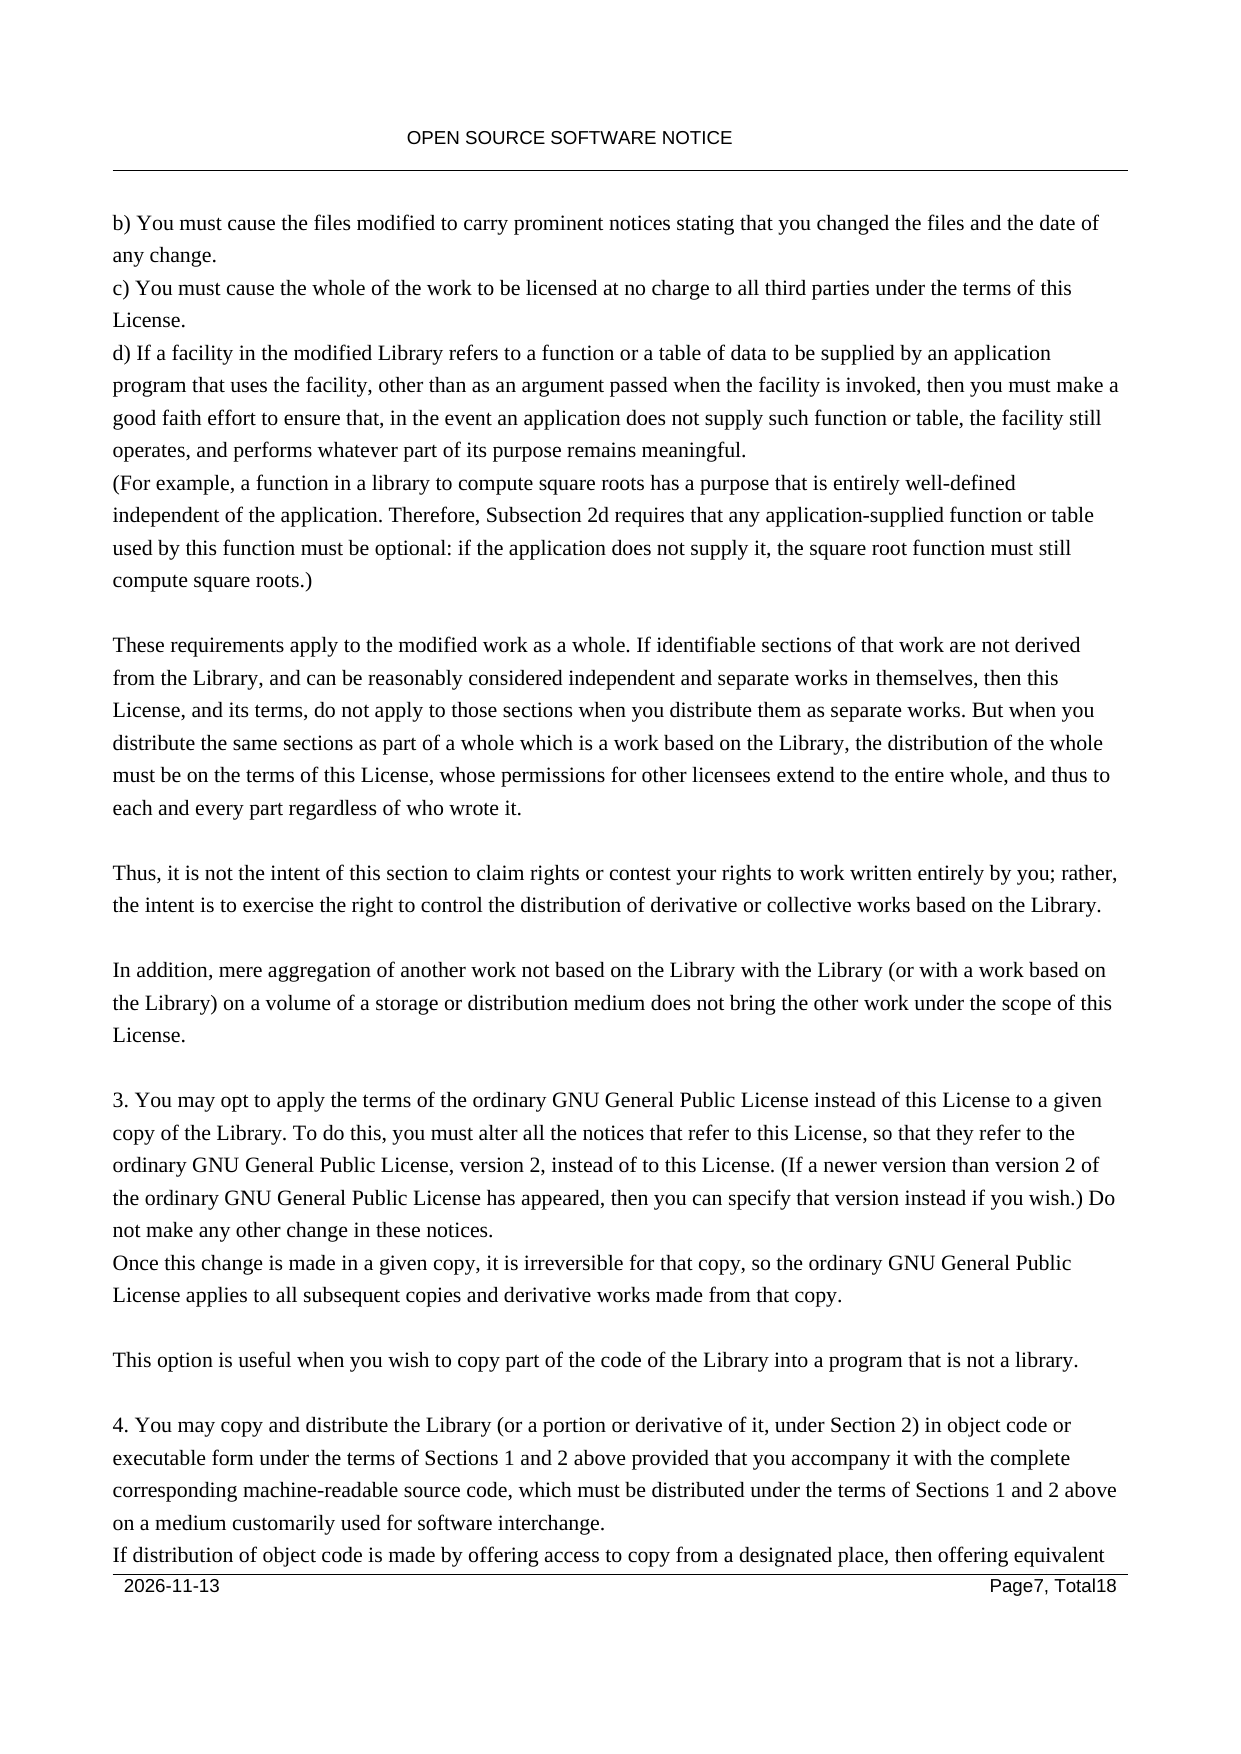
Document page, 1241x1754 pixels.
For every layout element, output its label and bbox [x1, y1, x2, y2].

text [112, 206, 1128, 1571]
